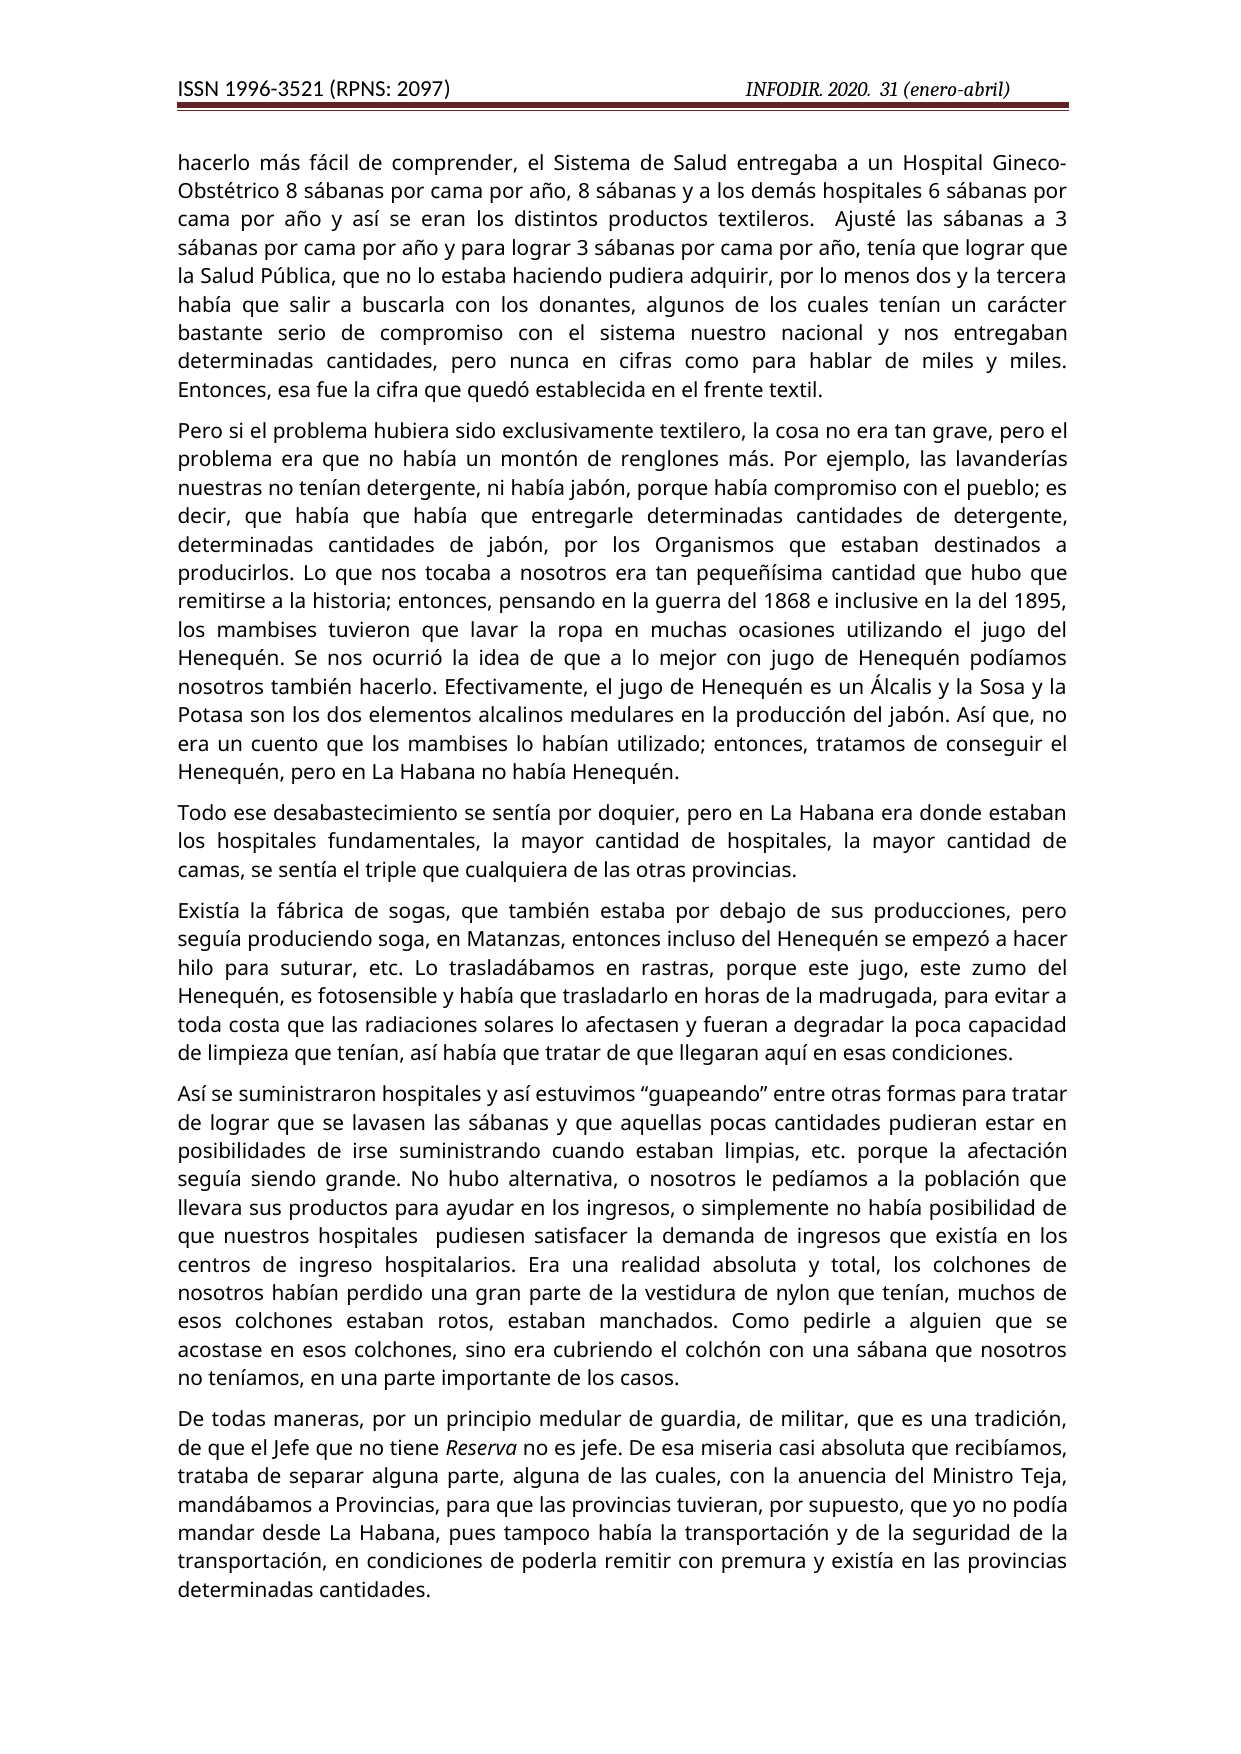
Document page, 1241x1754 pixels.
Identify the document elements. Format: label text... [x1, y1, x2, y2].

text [177, 1531, 1069, 1588]
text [177, 148, 1069, 318]
text Así se suministraron hospitales y así estuvimos “guapeando” entre otras formas para tratar de lograr que se lavasen las sábanas y que aquellas pocas cantidades pudieran estar en posibilidades de irse suministrando cuando estaban limpias, etc. porque la afectación seguía siendo grande. No hubo alternativa, o nosotros le pedíamos a la población que llevara sus productos para ayudar en los ingresos, o simplemente no había posibilidad de que nuestros hospitales pudiesen satisfacer la demanda de ingresos que existía en los centros de ingreso hospitalarios. Era una realidad absoluta y total, los colchones de nosotros habían perdido una gran parte de la vestidura de nylon que tenían, muchos de esos colchones estaban rotos, estaban manchados. Como pedirle a alguien que se acostase en esos colchones, sino era cubriendo el colchón con una sábana que nosotros no teníamos, en una parte importante de los casos. [177, 994, 1069, 1307]
text Existía la fábrica de sogas, que también estaba por debajo de sus producciones, pero seguía produciendo soga, en Matanzas, entonces incluso del Henequén se empezó a hacer hilo para suturar, etc. Lo trasladábamos en rastras, porque este jugo, este zumo del Henequén, es fotosensible y había que trasladarlo en horas de la madrugada, para evitar a toda costa que las radiaciones solares lo afectasen y fueran a degradar la poca capacidad de limpieza que tenían, así había que tratar de que llegaran aquí en esas condiciones. [177, 811, 1069, 981]
text Todo ese desabastecimiento se sentía por doquier, pero en La Habana era donde estaban los hospitales fundamentales, la mayor cantidad de hospitales, la mayor cantidad de camas, se sentía el triple que cualquiera de las otras provincias. [177, 713, 1069, 798]
text De todas maneras, por un principio medular de guardia, de militar, que es una tradición, de que el Jefe que no tiene Reserva no es jefe. De esa miseria casi absoluta que recibíamos, trataba de separar alguna parte, alguna de las cuales, con la anuencia del Ministro Teja, mandábamos a Provincias, para que las provincias tuvieran, por supuesto, que yo no podía mandar desde La Habana, pues tampoco había la transportación y de la seguridad de la transportación, en condiciones de poderla remitir con premura y existía en las provincias determinadas cantidades. [177, 1319, 1069, 1518]
text Pero si el problema hubiera sido exclusivamente textilero, la cosa no era tan grave, pero el problema era que no había un montón de renglones más. Por ejemplo, las lavanderías nuestras no tenían detergente, ni había jabón, porque había compromiso con el pueblo; es decir, que había que había que entregarle determinadas cantidades de detergente, determinadas cantidades de jabón, por los Organismos que estaban destinados a producirlos. Lo que nos tocaba a nosotros era tan pequeñísima cantidad que hubo que remitirse a la historia; entonces, pensando en la guerra del 1868 e inclusive en la del 1895, los mambises tuvieron que lavar la ropa en muchas ocasiones utilizando el jugo del Henequén. Se nos ocurrió la idea de que a lo mejor con jugo de Henequén podíamos nosotros también hacerlo. Efectivamente, el jugo de Henequén es un Álcalis y la Sosa y la Potasa son los dos elementos alcalinos medulares en la producción del jabón. Así que, no era un cuento que los mambises lo habían utilizado; entonces, tratamos de conseguir el Henequén, pero en La Habana no había Henequén. [177, 331, 1069, 700]
